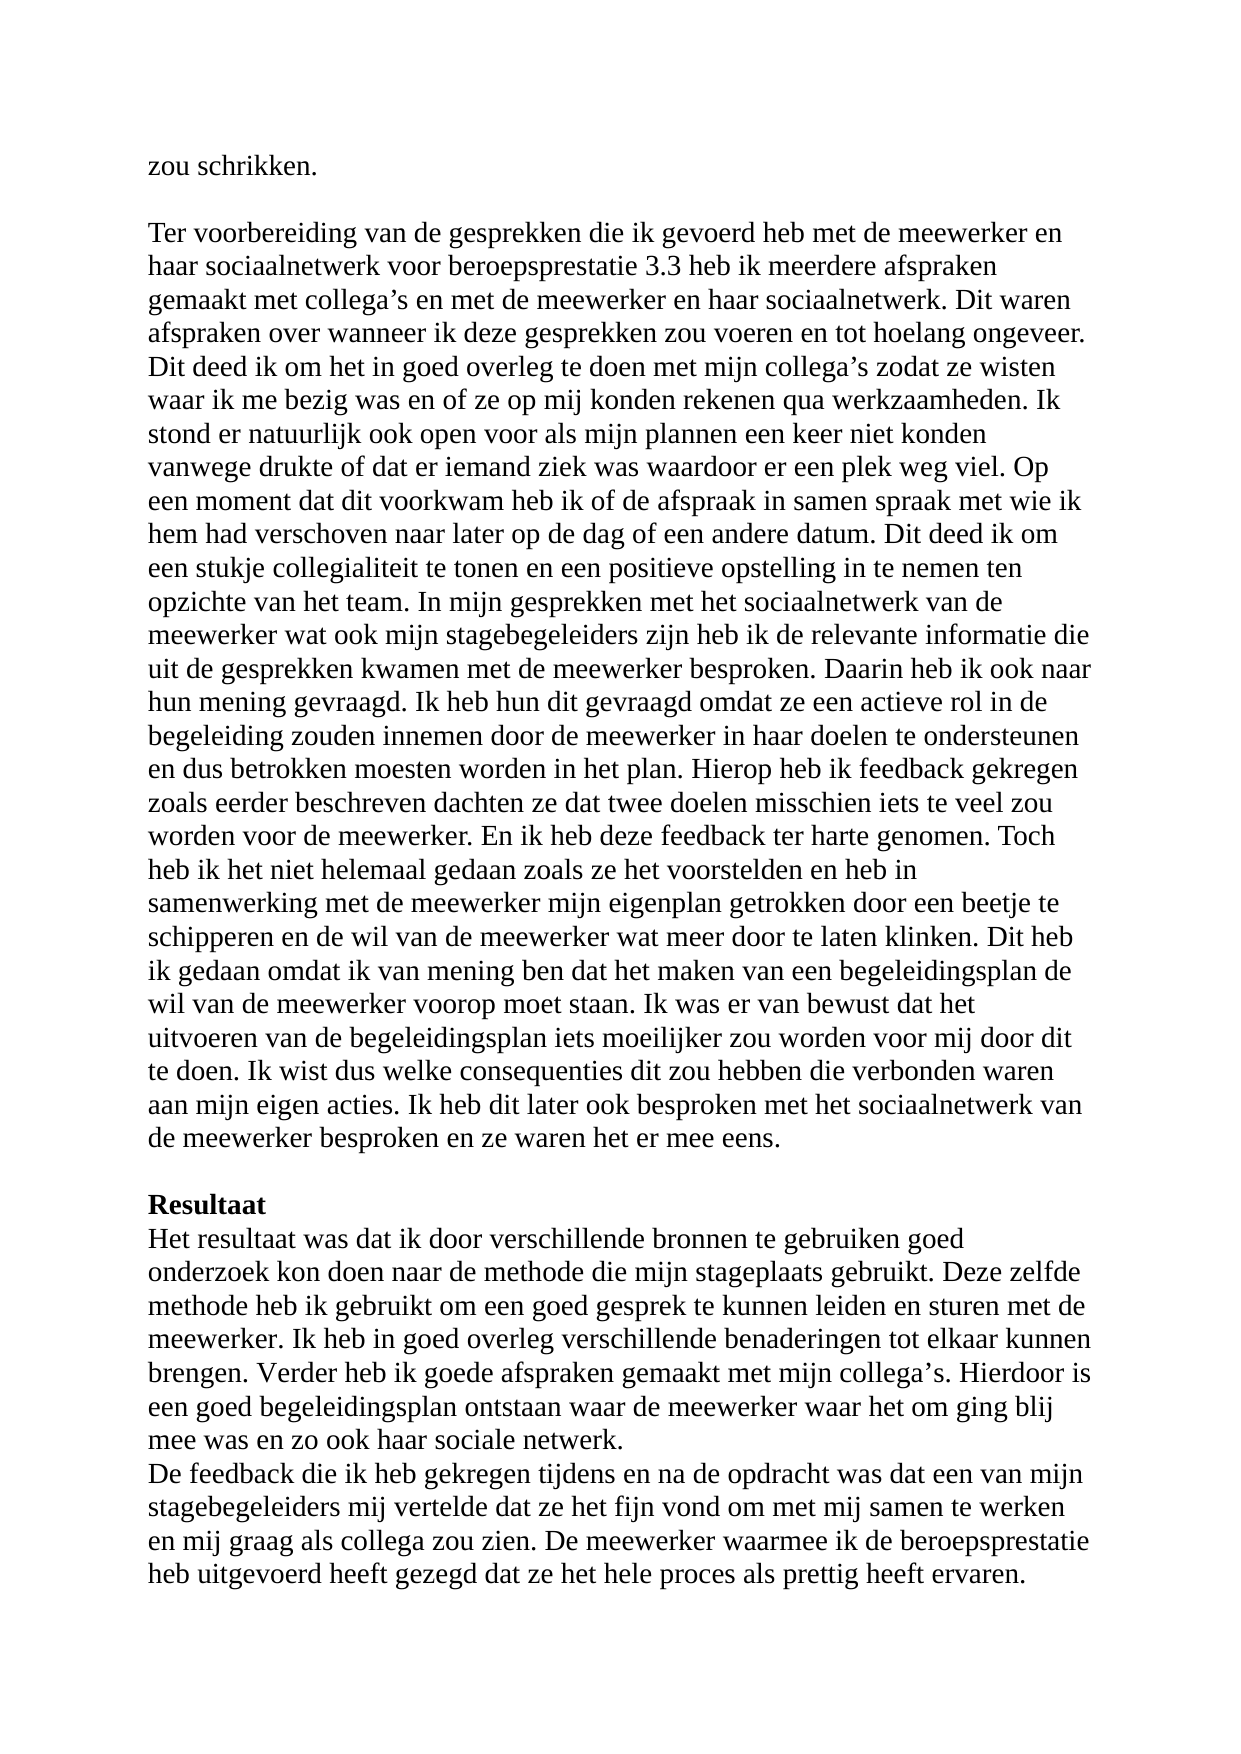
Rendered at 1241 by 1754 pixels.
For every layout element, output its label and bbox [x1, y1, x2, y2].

text [148, 1154, 1093, 1590]
text [148, 148, 1093, 1154]
